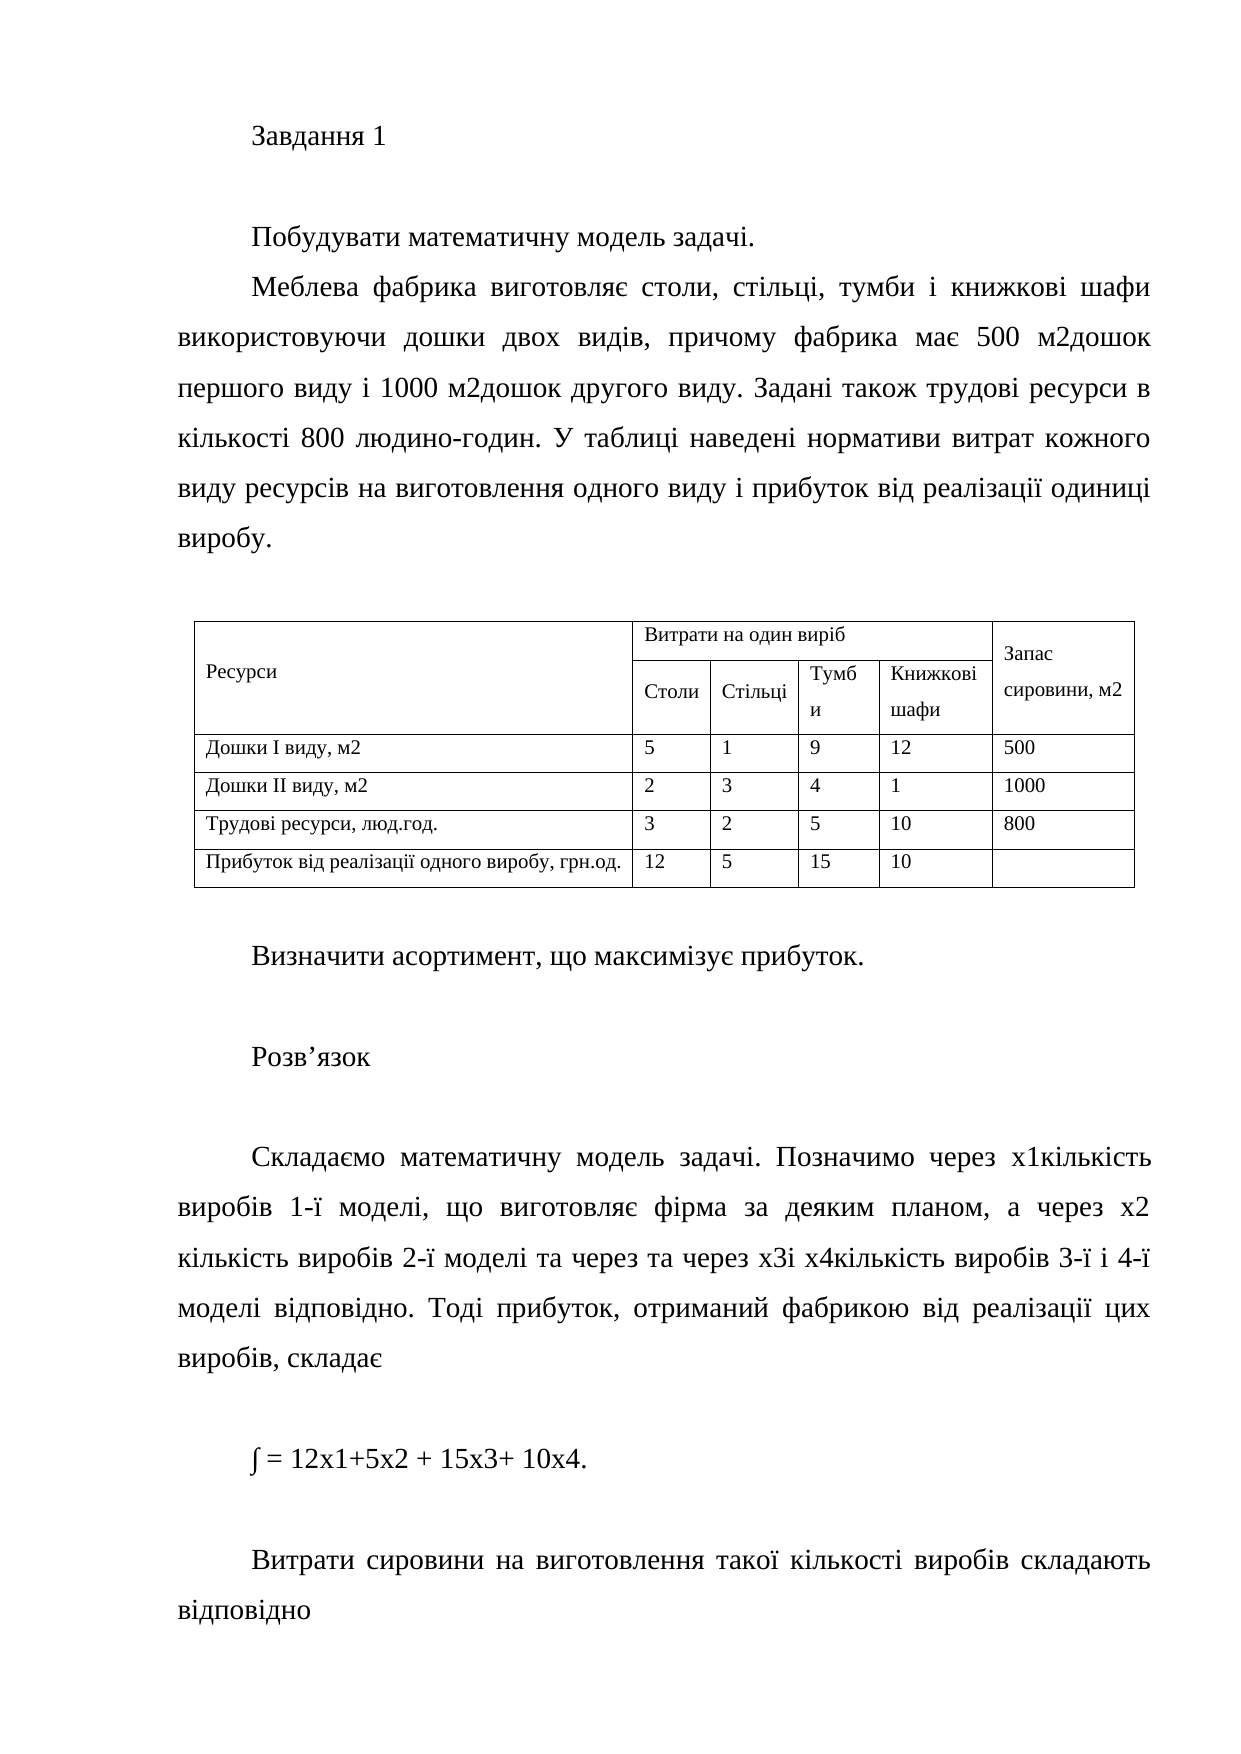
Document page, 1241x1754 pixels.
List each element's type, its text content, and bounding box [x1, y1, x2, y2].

table_cell 10 [880, 850, 992, 887]
table_cell Тумби [799, 661, 879, 734]
text Меблева фабрика виготовляє столи, стільці, тумби і книжкові шафи використовуючи дошки двох видів, причому фабрика має 500 м2дошок першого виду і 1000 м2дошок другого виду. Задані також трудові ресурси в кількості 800 людино-годин. У таблиці наведені нормативи витрат кожного виду ресурсів на виготовлення одного виду і прибуток від реалізації одиниці виробу. [177, 269, 1152, 554]
table_cell 9 [799, 735, 879, 772]
table_cell 2 [633, 773, 710, 810]
table_cell Дошки ІІ виду, м2 [195, 773, 632, 810]
table_cell [993, 850, 1134, 887]
table_cell Книжкові шафи [880, 661, 992, 734]
text Побудувати математичну модель задачі. [177, 219, 1152, 252]
table_cell Прибуток від реалізації одного виробу, грн.од. [195, 850, 632, 887]
text Завдання 1 [177, 118, 1152, 152]
table_cell 5 [711, 850, 798, 887]
text ∫ = 12х1+5х2 + 15х3+ 10х4. [177, 1441, 1152, 1475]
table_cell Столи [633, 661, 710, 734]
table_cell 500 [993, 735, 1134, 772]
table_cell Дошки І виду, м2 [195, 735, 632, 772]
table_header Запас сировини, м2 [993, 622, 1134, 734]
table_cell Стільці [711, 661, 798, 734]
table_header Ресурси [195, 622, 632, 734]
table_cell 5 [799, 811, 879, 848]
table_cell 3 [711, 773, 798, 810]
text Розв’язок [177, 1039, 1152, 1072]
table_cell 1000 [993, 773, 1134, 810]
table_cell 12 [880, 735, 992, 772]
text Визначити асортимент, що максимізує прибуток. [177, 938, 1152, 972]
table_cell 5 [633, 735, 710, 772]
table_cell 3 [633, 811, 710, 848]
table_header Витрати на один виріб [633, 622, 992, 659]
table_cell 10 [880, 811, 992, 848]
text Витрати сировини на виготовлення такої кількості виробів складають відповідно [177, 1542, 1152, 1626]
table_cell 1 [880, 773, 992, 810]
text Складаємо математичну модель задачі. Позначимо через х1кількість виробів 1-ї моделі, що виготовляє фірма за деяким планом, а через х2 кількість виробів 2-ї моделі та через та через х3і х4кількість виробів 3-ї і 4-ї моделі відповідно. Тоді прибуток, отриманий фабрикою від реалізації цих виробів, складає [177, 1139, 1152, 1374]
table_cell 15 [799, 850, 879, 887]
table_cell 2 [711, 811, 798, 848]
table_cell Трудові ресурси, люд.год. [195, 811, 632, 848]
table_cell 4 [799, 773, 879, 810]
table_cell 12 [633, 850, 710, 887]
table_cell 1 [711, 735, 798, 772]
table_cell 800 [993, 811, 1134, 848]
